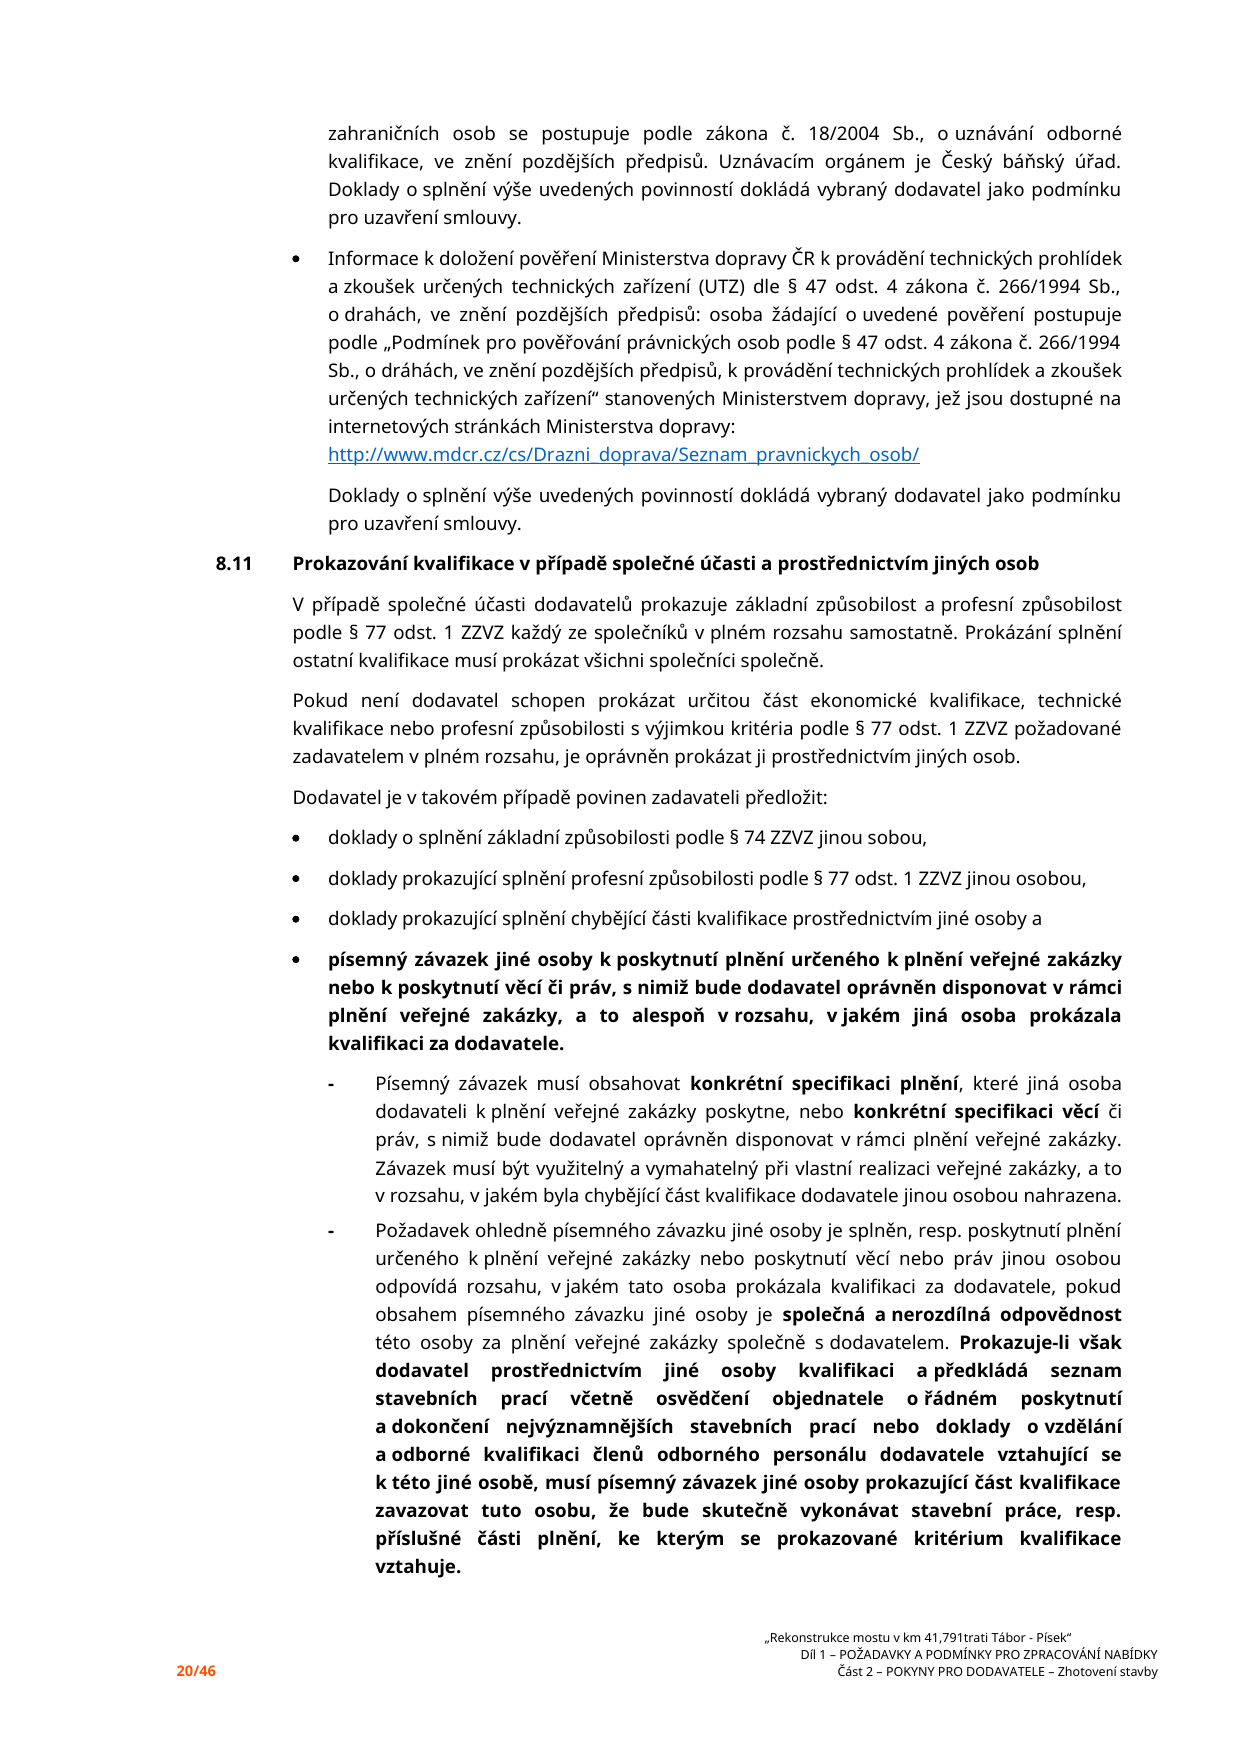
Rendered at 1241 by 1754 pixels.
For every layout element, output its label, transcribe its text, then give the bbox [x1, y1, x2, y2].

text doklady prokazující splnění chybějící části kvalifikace prostřednictvím jiné osoby a [292, 906, 1122, 931]
text Dodavatel je v takovém případě povinen zadavateli předložit: [292, 784, 1122, 809]
text V případě společné účasti dodavatelů prokazuje základní způsobilost a profesní způsobilost podle § 77 odst. 1 ZZVZ každý ze společníků v plném rozsahu samostatně. Prokázání splnění ostatní kvalifikace musí prokázat všichni společníci společně. [292, 591, 1122, 672]
text doklady o splnění základní způsobilosti podle § 74 ZZVZ jinou sobou, [292, 824, 1122, 850]
text Prokazování kvalifikace v případě společné účasti a prostřednictvím jiných osob [216, 550, 1122, 576]
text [292, 121, 1122, 230]
text Požadavek ohledně písemného závazku jiné osoby je splněn, resp. poskytnutí plnění určeného k plnění veřejné zakázky nebo poskytnutí věcí nebo práv jinou osobou odpovídá rozsahu, v jakém tato osoba prokázala kvalifikaci za dodavatele, pokud obsahem písemného závazku jiné osoby je společná a nerozdílná odpovědnost této osoby za plnění veřejné zakázky společně s dodavatelem. Prokazuje-li však dodavatel prostřednictvím jiné osoby kvalifikaci a předkládá seznam stavebních prací včetně osvědčení objednatele o řádném poskytnutí a dokončení nejvýznamnějších stavebních prací nebo doklady o vzdělání a odborné kvalifikaci členů odborného personálu dodavatele vztahující se k této jiné osobě, musí písemný závazek jiné osoby prokazující část kvalifikace zavazovat tuto osobu, že bude skutečně vykonávat stavební práce, resp. příslušné části plnění, ke kterým se prokazované kritérium kvalifikace vztahuje. [328, 1217, 1122, 1579]
text Pokud není dodavatel schopen prokázat určitou část ekonomické kvalifikace, technické kvalifikace nebo profesní způsobilosti s výjimkou kritéria podle § 77 odst. 1 ZZVZ požadované zadavatelem v plném rozsahu, je oprávněn prokázat ji prostřednictvím jiných osob. [292, 687, 1122, 769]
text Písemný závazek musí obsahovat konkrétní specifikaci plnění, které jiná osoba dodavateli k plnění veřejné zakázky poskytne, nebo konkrétní specifikaci věcí či práv, s nimiž bude dodavatel oprávněn disponovat v rámci plnění veřejné zakázky. Závazek musí být využitelný a vymahatelný při vlastní realizaci veřejné zakázky, a to v rozsahu, v jakém byla chybějící část kvalifikace dodavatele jinou osobou nahrazena. [328, 1071, 1122, 1208]
text doklady prokazující splnění profesní způsobilosti podle § 77 odst. 1 ZZVZ jinou osobou, [292, 865, 1122, 891]
text Doklady o splnění výše uvedených povinností dokládá vybraný dodavatel jako podmínku pro uzavření smlouvy. [328, 482, 1122, 535]
text http://www.mdcr.cz/cs/Drazni_doprava/Seznam_pravnickych_osob/ [328, 441, 1122, 467]
text písemný závazek jiné osoby k poskytnutí plnění určeného k plnění veřejné zakázky nebo k poskytnutí věcí či práv, s nimiž bude dodavatel oprávněn disponovat v rámci plnění veřejné zakázky, a to alespoň v rozsahu, v jakém jiná osoba prokázala kvalifikaci za dodavatele. [292, 946, 1122, 1056]
text Informace k doložení pověření Ministerstva dopravy ČR k provádění technických prohlídek a zkoušek určených technických zařízení (UTZ) dle § 47 odst. 4 zákona č. 266/1994 Sb., o drahách, ve znění pozdějších předpisů: osoba žádající o uvedené pověření postupuje podle „Podmínek pro pověřování právnických osob podle § 47 odst. 4 zákona č. 266/1994 Sb., o dráhách, ve znění pozdějších předpisů, k provádění technických prohlídek a zkoušek určených technických zařízení“ stanovených Ministerstvem dopravy, jež jsou dostupné na internetových stránkách Ministerstva dopravy: [292, 245, 1122, 439]
